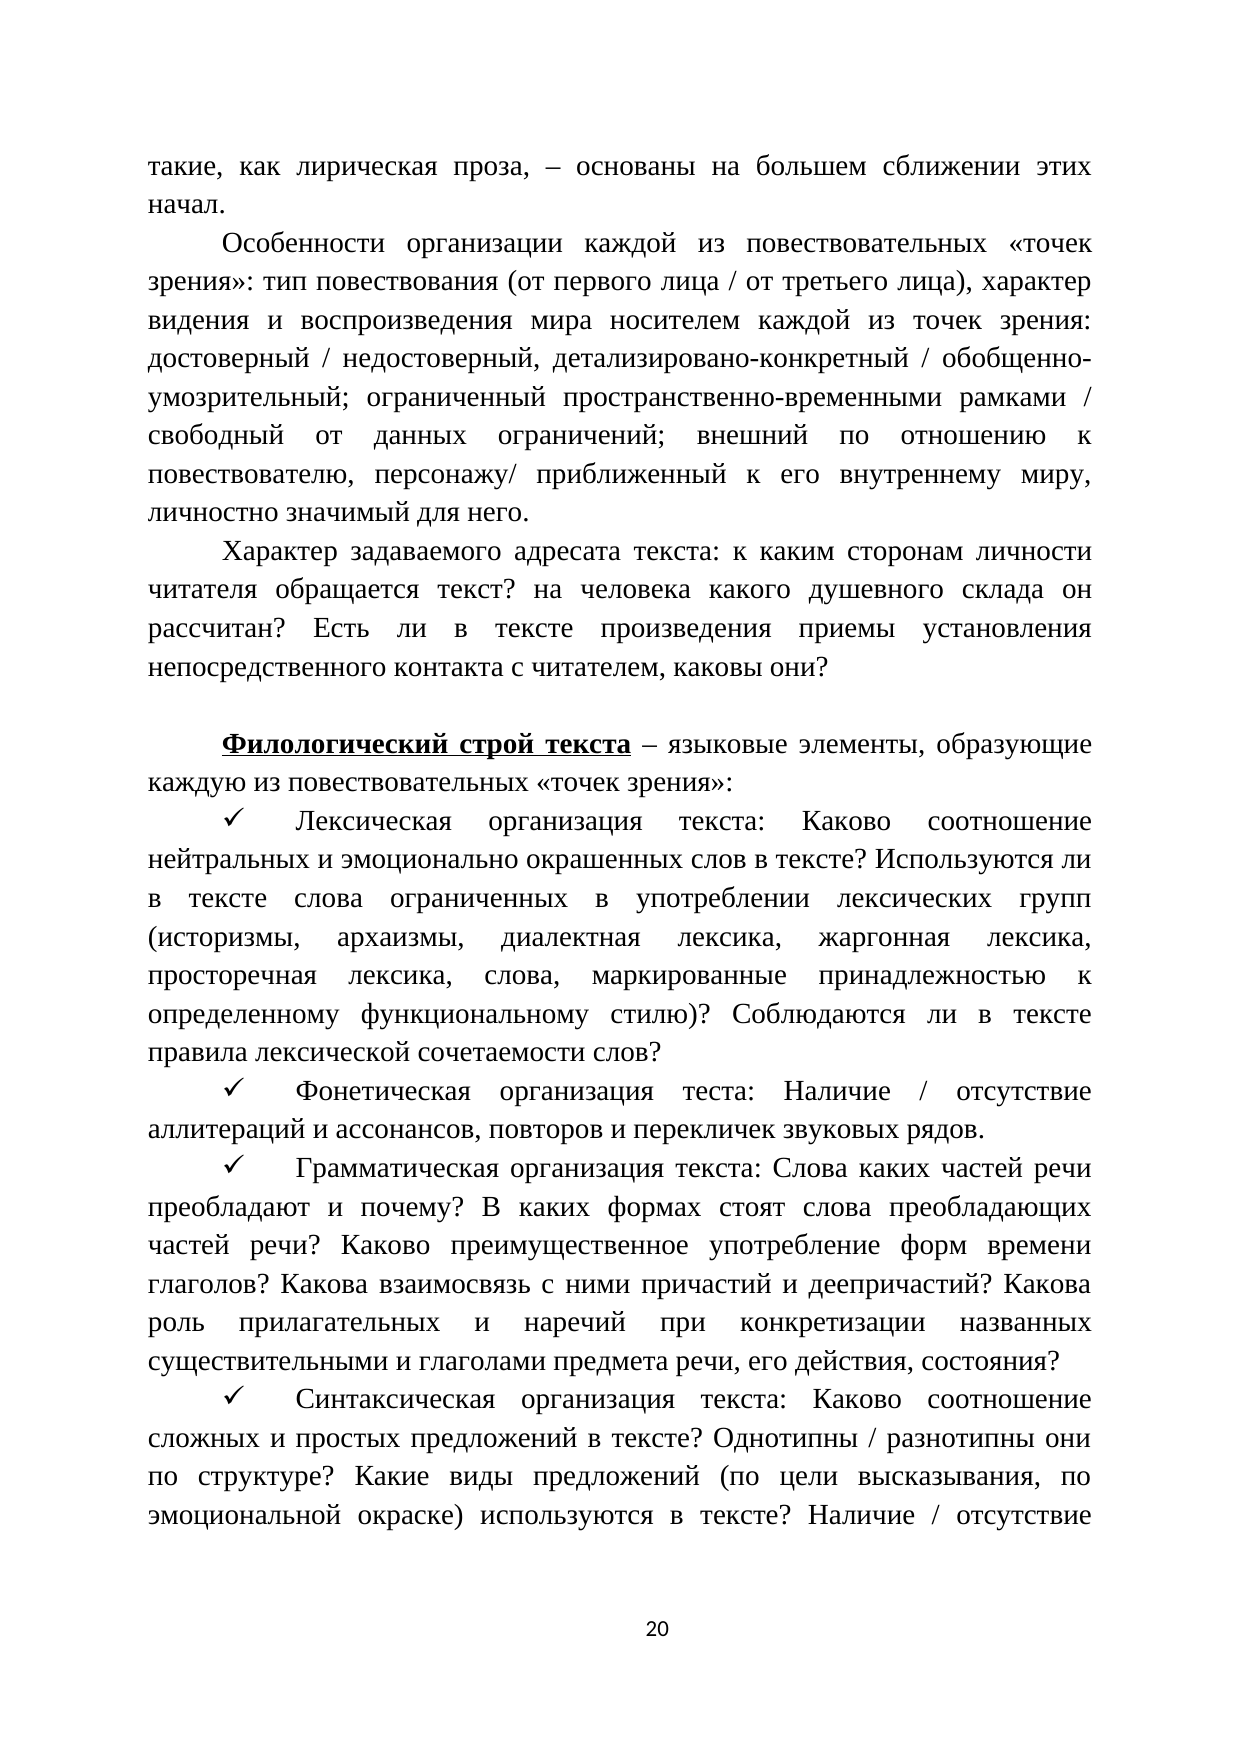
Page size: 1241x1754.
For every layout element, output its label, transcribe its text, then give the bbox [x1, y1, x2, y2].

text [148, 148, 1092, 220]
list Лексическая организация текста: Каково соотношение нейтральных и эмоционально окрашенных слов в тексте? Используются ли в тексте слова ограниченных в употреблении лексических групп (историзмы, архаизмы, диалектная лексика, жаргонная лексика, просторечная лексика, слова, маркированные принадлежностью к определенному функциональному стилю)? Соблюдаются ли в тексте правила лексической сочетаемости слов? [148, 803, 1092, 1068]
text Особенности организации каждой из повествовательных «точек зрения»: тип повествования (от первого лица / от третьего лица), характер видения и воспроизведения мира носителем каждой из точек зрения: достоверный / недостоверный, детализировано-конкретный / обобщенно-умозрительный; ограниченный пространственно-временными рамками / свободный от данных ограничений; внешний по отношению к повествователю, персонажу/ приближенный к его внутреннему миру, личностно значимый для него. [148, 225, 1092, 528]
text Характер задаваемого адресата текста: к каким сторонам личности читателя обращается текст? на человека какого душевного склада он рассчитан? Есть ли в тексте произведения приемы установления непосредственного контакта с читателем, каковы они? [148, 533, 1092, 682]
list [148, 1381, 1092, 1531]
list Грамматическая организация текста: Слова каких частей речи преобладают и почему? В каких формах стоят слова преобладающих частей речи? Каково преимущественное употребление форм времени глаголов? Какова взаимосвязь с ними причастий и деепричастий? Какова роль прилагательных и наречий при конкретизации названных существительными и глаголами предмета речи, его действия, состояния? [148, 1150, 1092, 1376]
list Фонетическая организация теста: Наличие / отсутствие аллитераций и ассонансов, повторов и перекличек звуковых рядов. [148, 1073, 1092, 1145]
text Филологический строй текста – языковые элементы, образующие каждую из повествовательных «точек зрения»: [148, 726, 1092, 798]
